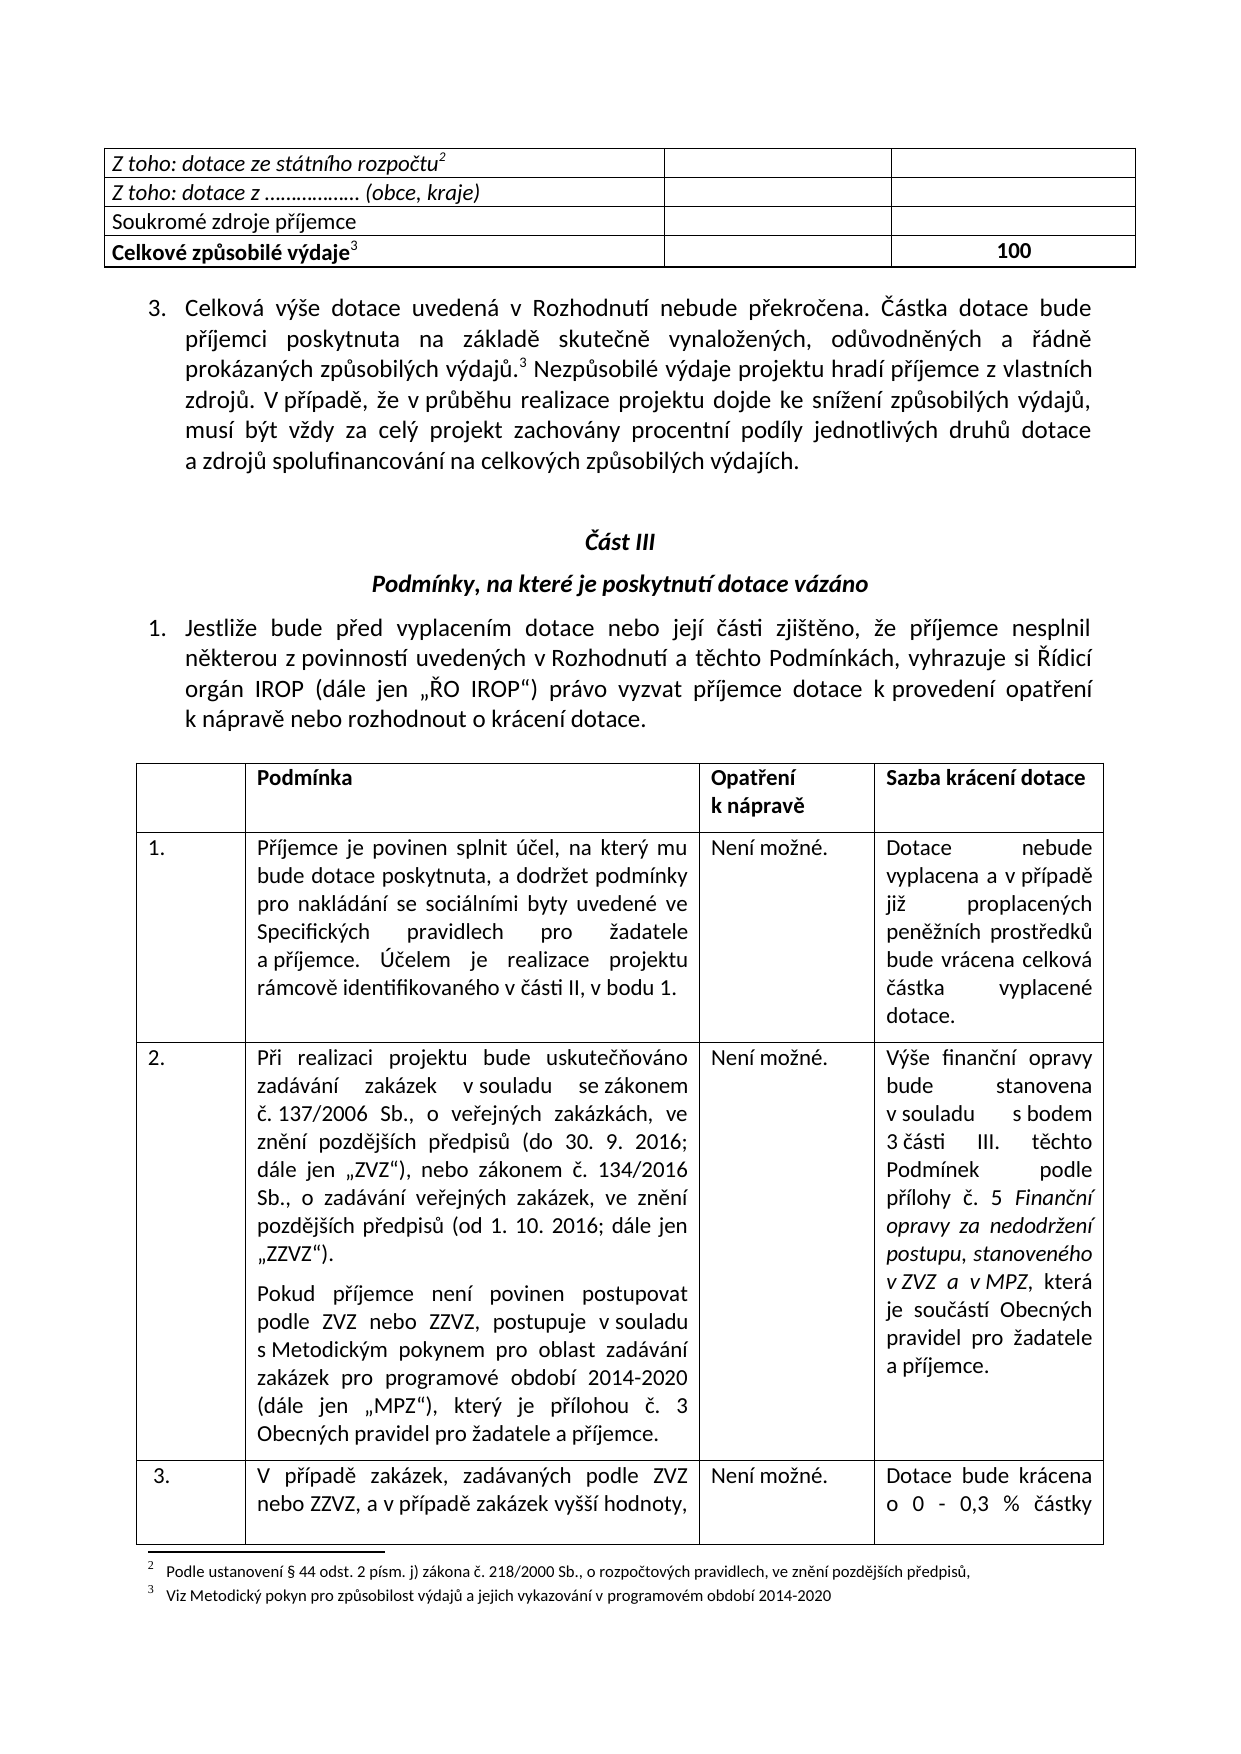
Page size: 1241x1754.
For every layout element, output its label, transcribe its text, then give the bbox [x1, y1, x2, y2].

table_cell Z toho: dotace z ……………… (obce, kraje) [105, 178, 664, 206]
table_cell Není možné. [700, 1461, 874, 1544]
subtitle Část III [148, 526, 1092, 556]
table_header [137, 764, 245, 832]
table_cell [665, 178, 891, 206]
table_cell [892, 149, 1135, 177]
table_cell [892, 207, 1135, 235]
table_cell Dotace nebude vyplacena a v případě již proplacených peněžních prostředků bude vrácena celková částka vyplacené dotace. [875, 833, 1103, 1042]
table_cell 2. [137, 1043, 245, 1460]
table_cell [665, 149, 891, 177]
table_header Opatření k nápravě [700, 764, 874, 832]
table_cell Výše finanční opravy bude stanovena v souladu s bodem 3 části III. těchto Podmínek podle přílohy č. 5 Finanční opravy za nedodržení postupu, stanoveného v ZVZ a v MPZ, která je součástí Obecných pravidel pro žadatele a příjemce. [875, 1043, 1103, 1460]
table_cell [892, 178, 1135, 206]
table_header Podmínka [246, 764, 699, 832]
table_cell [665, 236, 891, 266]
table_cell 3. [137, 1461, 245, 1544]
table_cell Při realizaci projektu bude uskutečňováno zadávání zakázek v souladu se zákonem č. 137/2006 Sb., o veřejných zakázkách, ve znění pozdějších předpisů (do 30. 9. 2016; dále jen „ZVZ“), nebo zákonem č. 134/2016 Sb., o zadávání veřejných zakázek, ve znění pozdějších předpisů (od 1. 10. 2016; dále jen „ZZVZ“). Pokud příjemce není povinen postupovat podle ZVZ nebo ZZVZ, postupuje v souladu s Metodickým pokynem pro oblast zadávání zakázek pro programové období 2014-2020 (dále jen „MPZ“), který je přílohou č. 3 Obecných pravidel pro žadatele a příjemce. [246, 1043, 699, 1460]
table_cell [246, 1461, 699, 1544]
list Jestliže bude před vyplacením dotace nebo její části zjištěno, že příjemce nesplnil některou z povinností uvedených v Rozhodnutí a těchto Podmínkách, vyhrazuje si Řídicí orgán IROP (dále jen „ŘO IROP“) právo vyzvat příjemce dotace k provedení opatření k nápravě nebo rozhodnout o krácení dotace. [148, 612, 1092, 734]
table_cell [665, 207, 891, 235]
table_cell 1. [137, 833, 245, 1042]
table_cell Soukromé zdroje příjemce [105, 207, 664, 235]
table_cell Není možné. [700, 1043, 874, 1460]
list Celková výše dotace uvedená v Rozhodnutí nebude překročena. Částka dotace bude příjemci poskytnuta na základě skutečně vynaložených, odůvodněných a řádně prokázaných způsobilých výdajů.3 Nezpůsobilé výdaje projektu hradí příjemce z vlastních zdrojů. V případě, že v průběhu realizace projektu dojde ke snížení způsobilých výdajů, musí být vždy za celý projekt zachovány procentní podíly jednotlivých druhů dotace a zdrojů spolufinancování na celkových způsobilých výdajích. [148, 292, 1092, 476]
table_cell Není možné. [700, 833, 874, 1042]
table_cell Celkové způsobilé výdaje [105, 236, 664, 266]
subtitle Podmínky, na které je poskytnutí dotace vázáno [148, 569, 1092, 599]
table_cell Příjemce je povinen splnit účel, na který mu bude dotace poskytnuta, a dodržet podmínky pro nakládání se sociálními byty uvedené ve Specifických pravidlech pro žadatele a příjemce. Účelem je realizace projektu rámcově identifikovaného v části II, v bodu 1. [246, 833, 699, 1042]
table_header Sazba krácení dotace [875, 764, 1103, 832]
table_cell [875, 1461, 1103, 1544]
table_cell 100 [892, 236, 1135, 266]
table_cell Z toho: dotace ze státního rozpočtu [105, 149, 664, 177]
